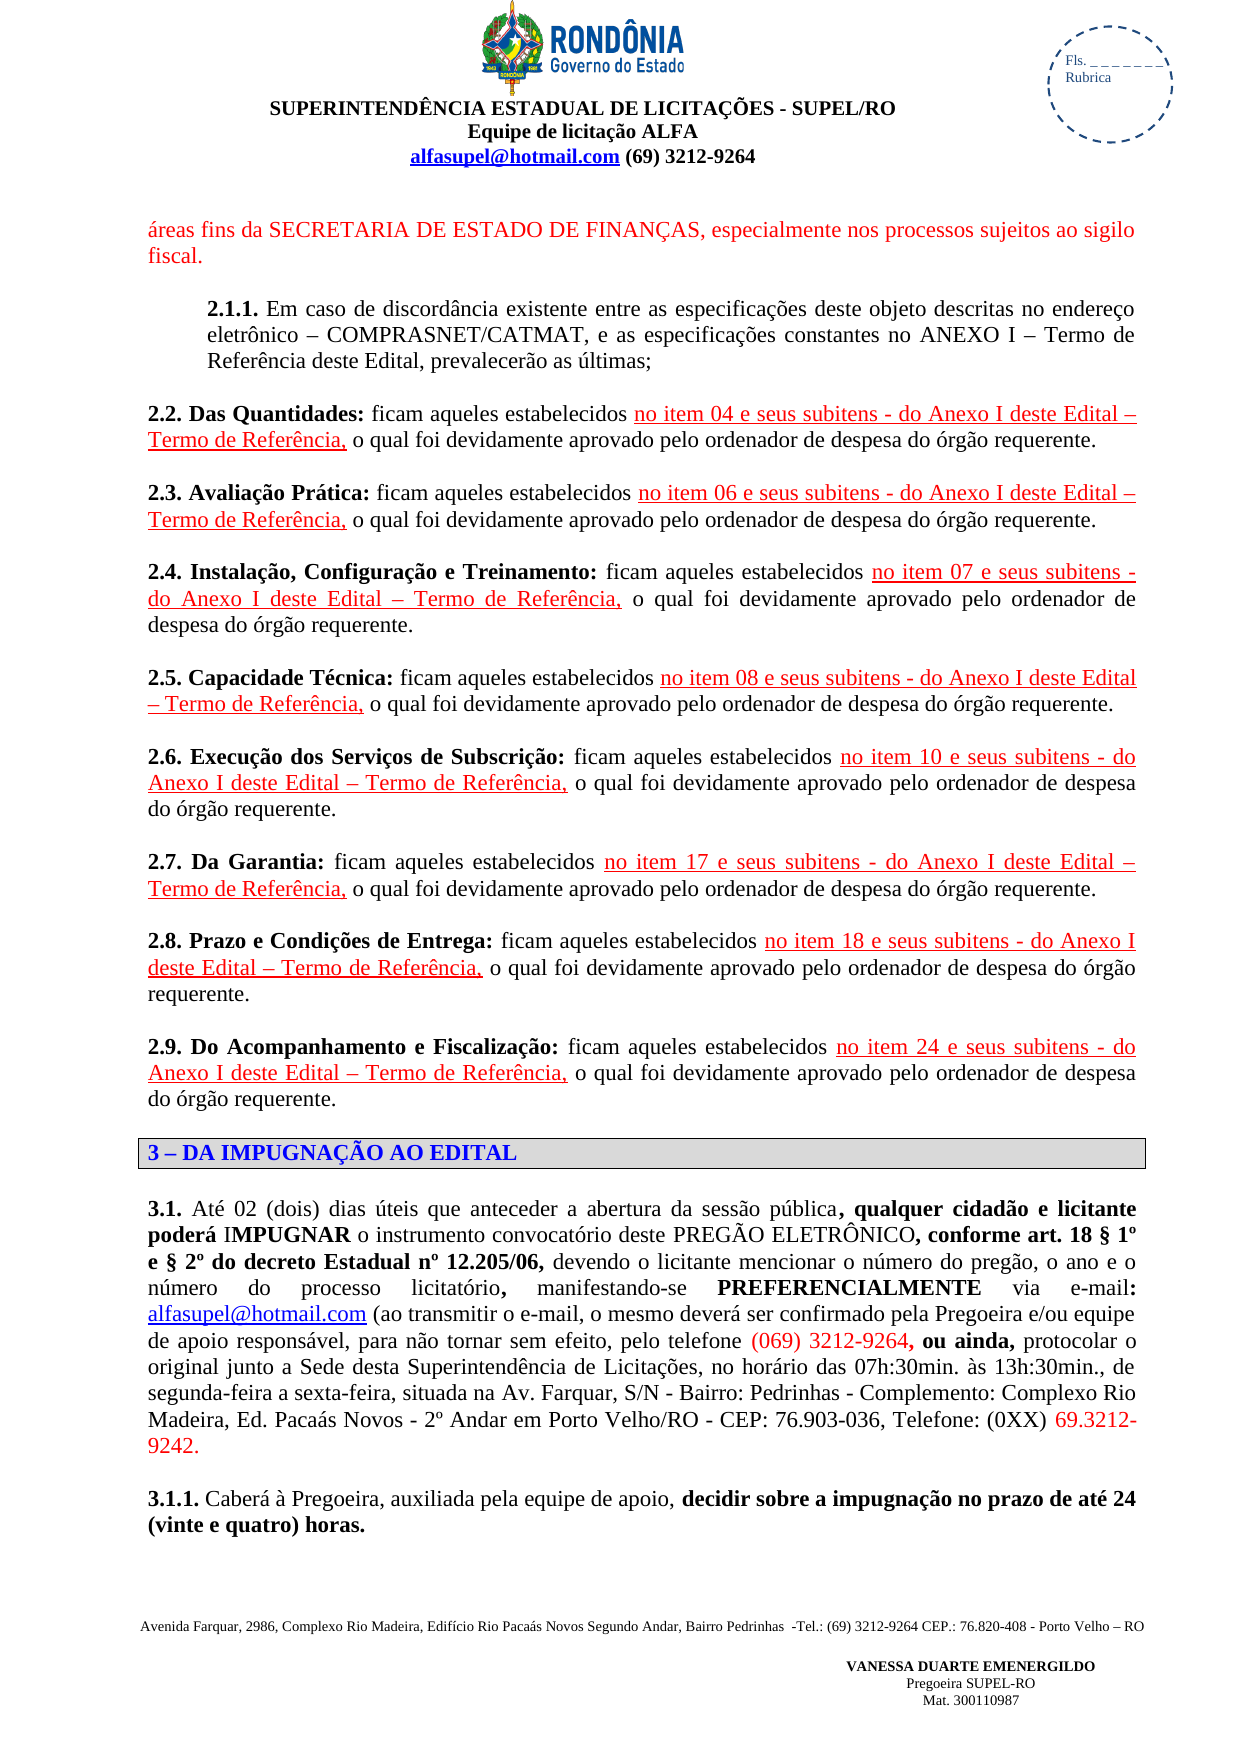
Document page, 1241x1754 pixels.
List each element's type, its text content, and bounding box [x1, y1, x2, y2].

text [148, 216, 1137, 268]
text 2.3. Avaliação Prática: ficam aqueles estabelecidos no item 06 e seus subitens - do Anexo I deste Edital – Termo de Referência, o qual foi devidamente aprovado pelo ordenador de despesa do órgão requerente. [148, 479, 1137, 532]
text 3 – DA IMPUGNAÇÃO AO EDITAL [139, 1139, 1145, 1168]
picture [481, 0, 684, 96]
text 2.4. Instalação, Configuração e Treinamento: ficam aqueles estabelecidos no item 07 e seus subitens - do Anexo I deste Edital – Termo de Referência, o qual foi devidamente aprovado pelo ordenador de despesa do órgão requerente. [148, 558, 1137, 637]
text 2.5. Capacidade Técnica: ficam aqueles estabelecidos no item 08 e seus subitens - do Anexo I deste Edital – Termo de Referência, o qual foi devidamente aprovado pelo ordenador de despesa do órgão requerente. [148, 664, 1137, 716]
text 2.1.1. Em caso de discordância existente entre as especificações deste objeto descritas no endereço eletrônico – COMPRASNET/CATMAT, e as especificações constantes no ANEXO I – Termo de Referência deste Edital, prevalecerão as últimas; [118, 295, 1137, 374]
text 3.1. Até 02 (dois) dias úteis que anteceder a abertura da sessão pública, qualquer cidadão e licitante poderá IMPUGNAR o instrumento convocatório deste PREGÃO ELETRÔNICO, conforme art. 18 § 1º e § 2º do decreto Estadual nº 12.205/06, devendo o licitante mencionar o número do pregão, o ano e o número do processo licitatório, manifestando-se PREFERENCIALMENTE via e-mail: alfasupel@hotmail.com (ao transmitir o e-mail, o mesmo deverá ser confirmado pela Pregoeira e/ou equipe de apoio responsável, para não tornar sem efeito, pelo telefone (069) 3212-9264, ou ainda, protocolar o original junto a Sede desta Superintendência de Licitações, no horário das 07h:30min. às 13h:30min., de segunda-feira a sexta-feira, situada na Av. Farquar, S/N - Bairro: Pedrinhas - Complemento: Complexo Rio Madeira, Ed. Pacaás Novos - 2º Andar em Porto Velho/RO - CEP: 76.903-036, Telefone: (0XX) 69.3212-9242. [148, 1195, 1137, 1458]
text 2.9. Do Acompanhamento e Fiscalização: ficam aqueles estabelecidos no item 24 e seus subitens - do Anexo I deste Edital – Termo de Referência, o qual foi devidamente aprovado pelo ordenador de despesa do órgão requerente. [148, 1033, 1137, 1112]
text 3.1.1. Caberá à Pregoeira, auxiliada pela equipe de apoio, decidir sobre a impugnação no prazo de até 24 (vinte e quatro) horas. [148, 1485, 1137, 1538]
text 2.8. Prazo e Condições de Entrega: ficam aqueles estabelecidos no item 18 e seus subitens - do Anexo I deste Edital – Termo de Referência, o qual foi devidamente aprovado pelo ordenador de despesa do órgão requerente. [148, 927, 1137, 1006]
text 2.6. Execução dos Serviços de Subscrição: ficam aqueles estabelecidos no item 10 e seus subitens - do Anexo I deste Edital – Termo de Referência, o qual foi devidamente aprovado pelo ordenador de despesa do órgão requerente. [148, 743, 1137, 822]
text 2.7. Da Garantia: ficam aqueles estabelecidos no item 17 e seus subitens - do Anexo I deste Edital – Termo de Referência, o qual foi devidamente aprovado pelo ordenador de despesa do órgão requerente. [148, 848, 1137, 901]
text 2.2. Das Quantidades: ficam aqueles estabelecidos no item 04 e seus subitens - do Anexo I deste Edital – Termo de Referência, o qual foi devidamente aprovado pelo ordenador de despesa do órgão requerente. [148, 400, 1137, 453]
